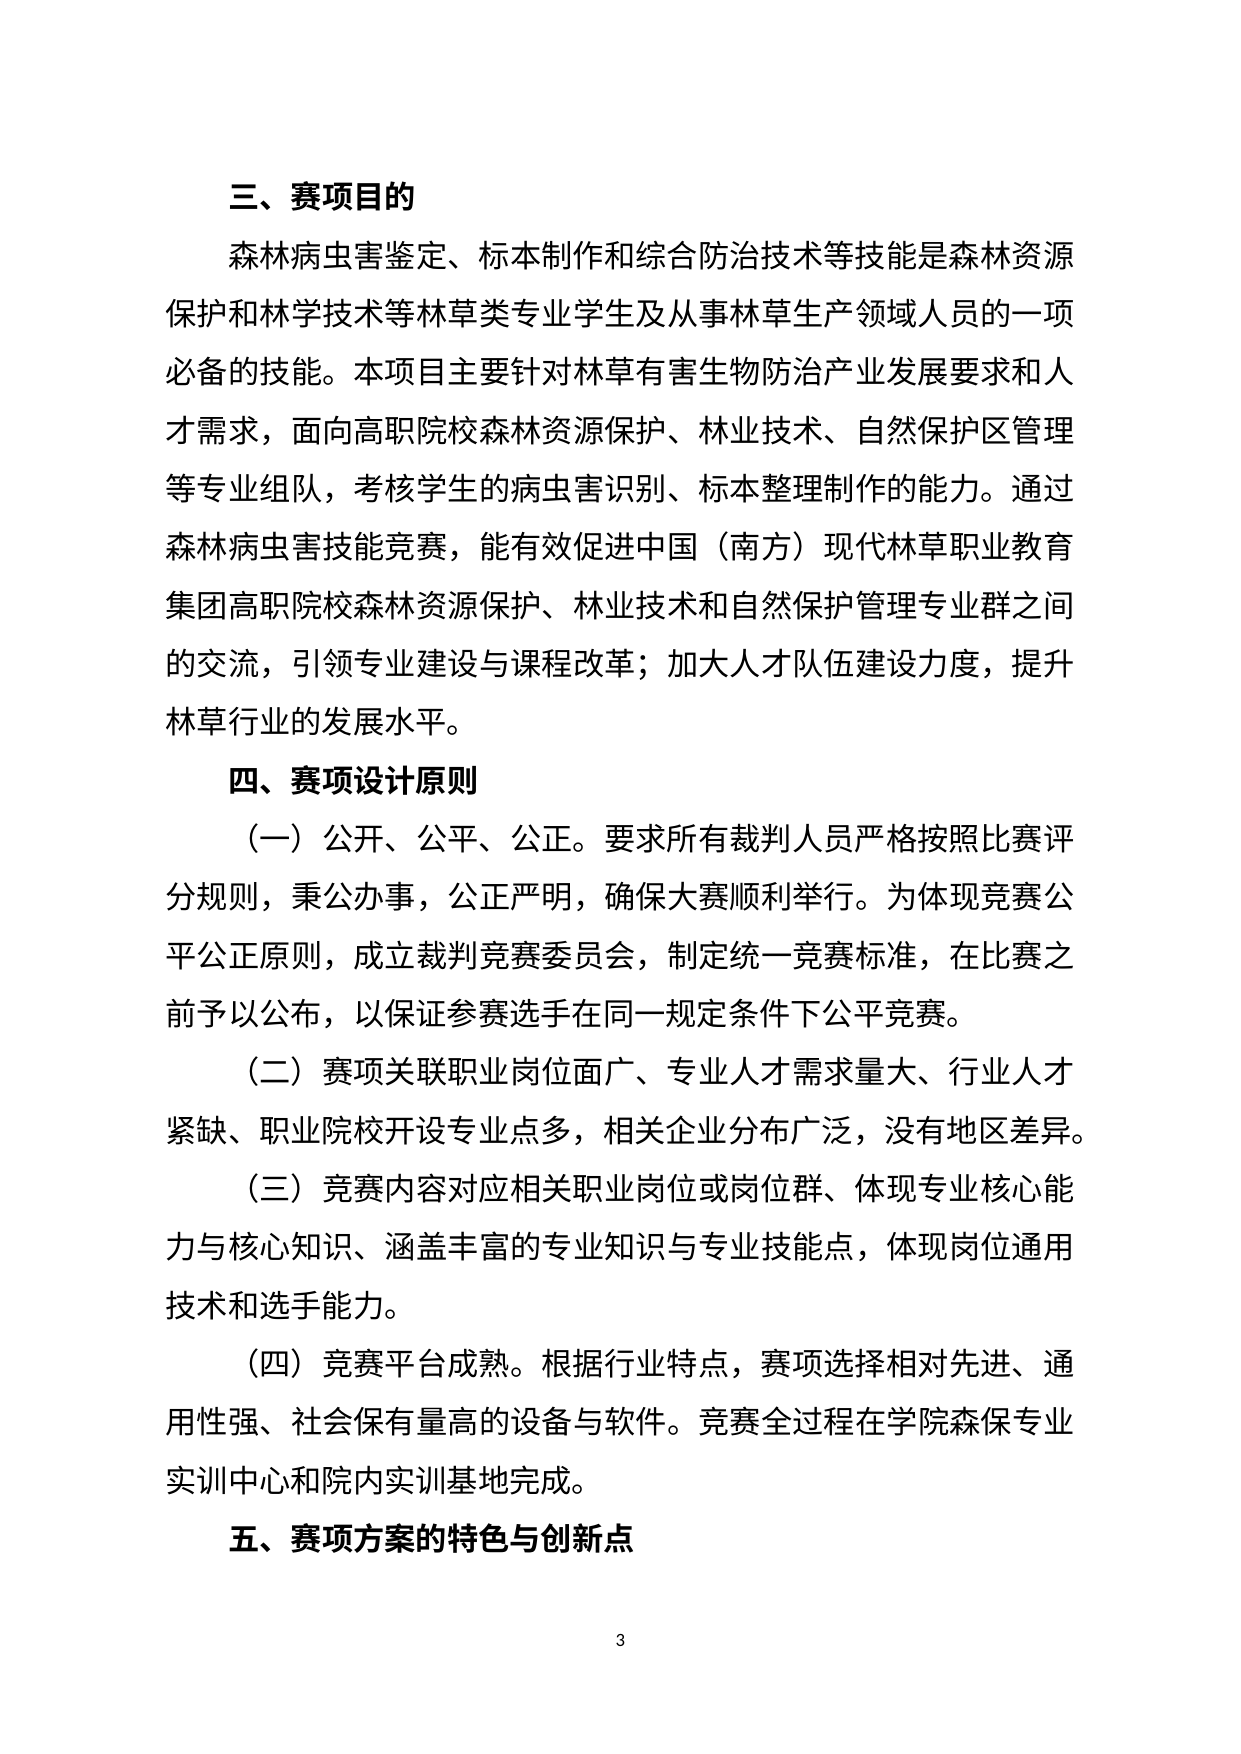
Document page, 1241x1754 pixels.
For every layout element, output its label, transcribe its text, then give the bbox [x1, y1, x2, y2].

text （四）竞赛平台成熟。根据行业特点，赛项选择相对先进、通用性强、社会保有量高的设备与软件。竞赛全过程在学院森保专业实训中心和院内实训基地完成。 [165, 1329, 1075, 1504]
text 五、赛项方案的特色与创新点 [165, 1504, 1075, 1562]
text 三、赛项目的 [165, 162, 1075, 220]
text 森林病虫害鉴定、标本制作和综合防治技术等技能是森林资源保护和林学技术等林草类专业学生及从事林草生产领域人员的一项必备的技能。本项目主要针对林草有害生物防治产业发展要求和人才需求，面向高职院校森林资源保护、林业技术、自然保护区管理等专业组队，考核学生的病虫害识别、标本整理制作的能力。通过森林病虫害技能竞赛，能有效促进中国（南方）现代林草职业教育集团高职院校森林资源保护、林业技术和自然保护管理专业群之间的交流，引领专业建设与课程改革；加大人才队伍建设力度，提升林草行业的发展水平。 [165, 220, 1075, 745]
text 四、赛项设计原则 [165, 745, 1075, 804]
text （一）公开、公平、公正。要求所有裁判人员严格按照比赛评分规则，秉公办事，公正严明，确保大赛顺利举行。为体现竞赛公平公正原则，成立裁判竞赛委员会，制定统一竞赛标准，在比赛之前予以公布，以保证参赛选手在同一规定条件下公平竞赛。 [165, 804, 1075, 1037]
text （二）赛项关联职业岗位面广、专业人才需求量大、行业人才紧缺、职业院校开设专业点多，相关企业分布广泛，没有地区差异。 [165, 1037, 1075, 1154]
text （三）竞赛内容对应相关职业岗位或岗位群、体现专业核心能力与核心知识、涵盖丰富的专业知识与专业技能点，体现岗位通用技术和选手能力。 [165, 1154, 1075, 1329]
